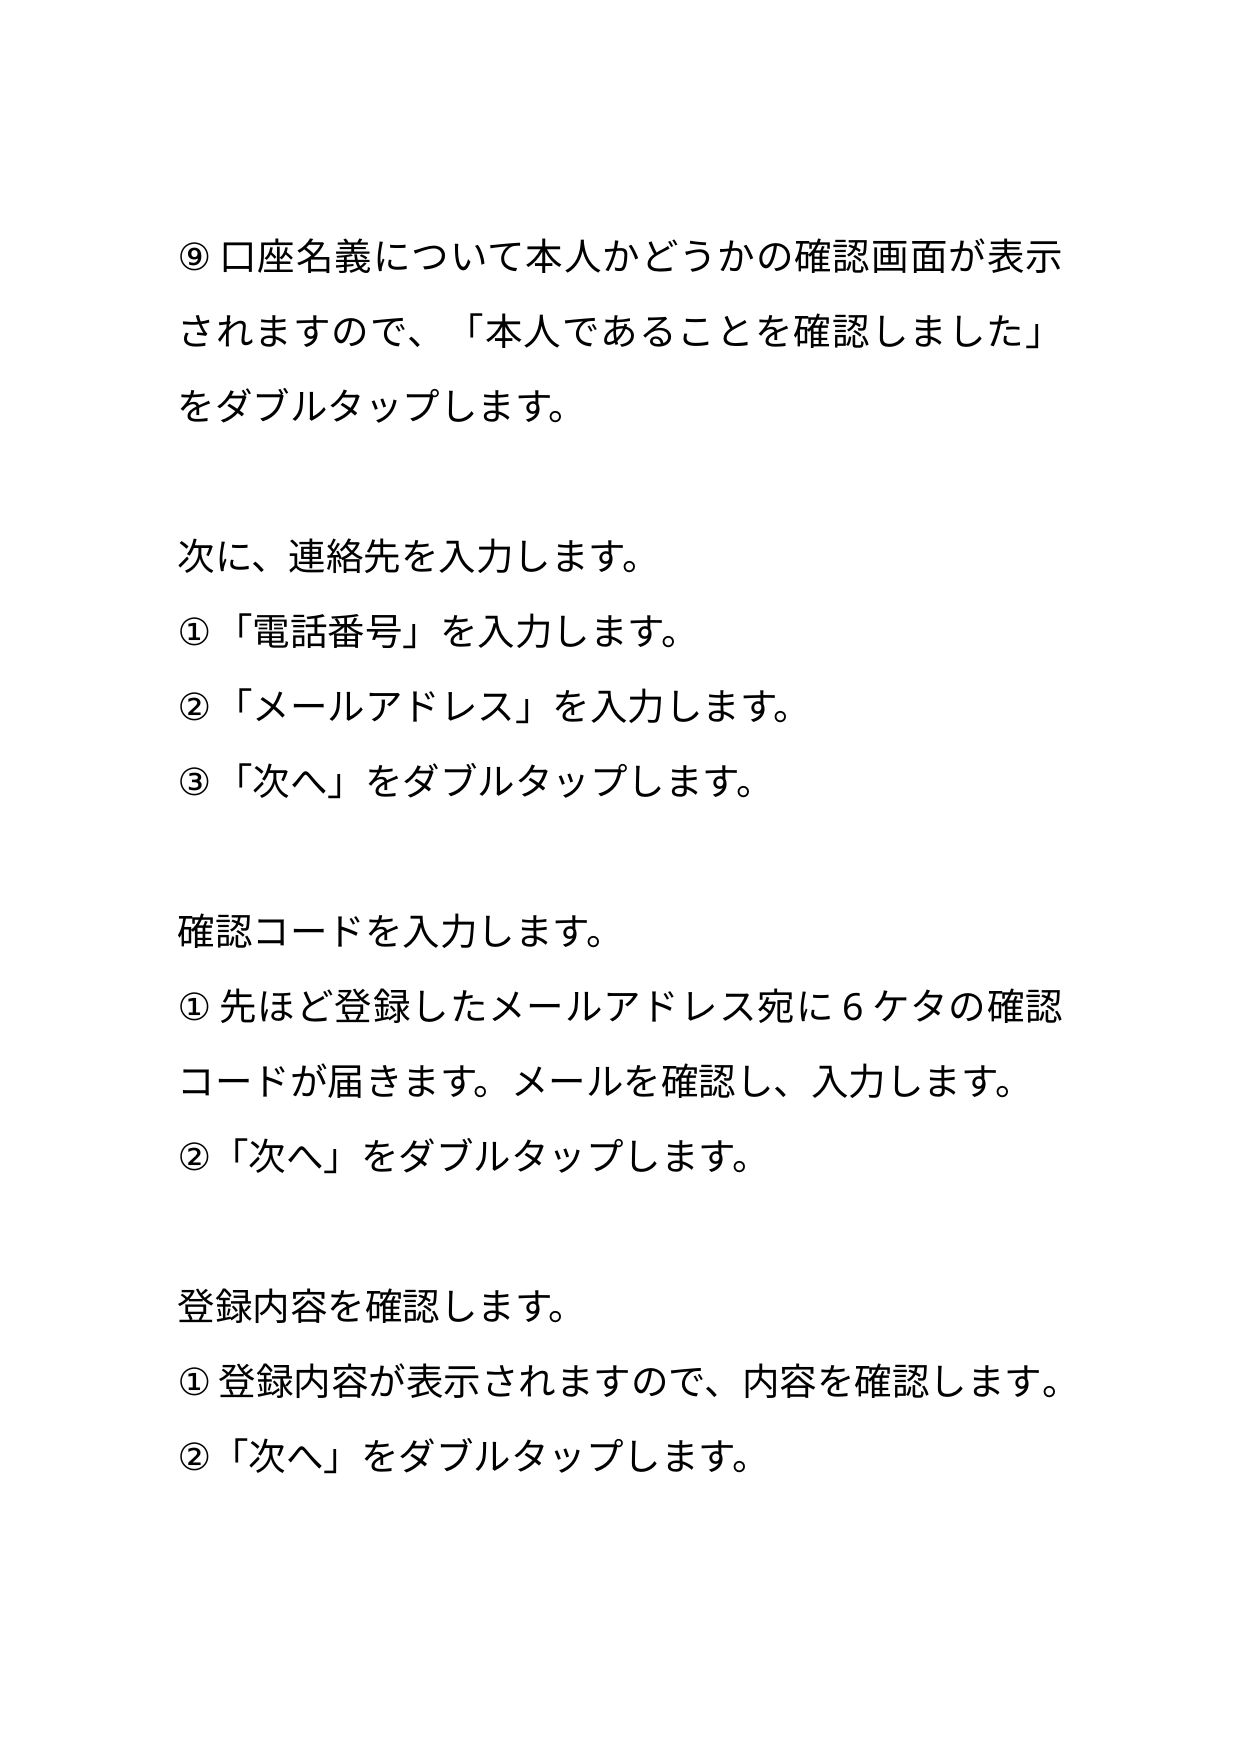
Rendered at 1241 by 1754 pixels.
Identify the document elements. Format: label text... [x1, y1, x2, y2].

list 「電話番号」を入力します。 [177, 592, 1063, 667]
text ①登録内容が表示されますので、内容を確認します。 [177, 1342, 1063, 1417]
text ②「次へ」をダブルタップします。 [177, 1417, 1063, 1492]
text 確認コードを入力します。 [177, 892, 1063, 967]
list 「メールアドレス」を入力します。 [177, 667, 1063, 742]
text ①先ほど登録したメールアドレス宛に6ケタの確認コードが届きます。メールを確認し、入力します。 [177, 967, 1063, 1117]
text ⑨口座名義について本人かどうかの確認画面が表示されますので、「本人であることを確認しました」をダブルタップします。 [177, 217, 1063, 442]
list 「次へ」をダブルタップします。 [177, 742, 1063, 817]
text 登録内容を確認します。 [177, 1267, 1063, 1342]
text 次に、連絡先を入力します。 [177, 517, 1063, 592]
text ②「次へ」をダブルタップします。 [177, 1117, 1063, 1192]
